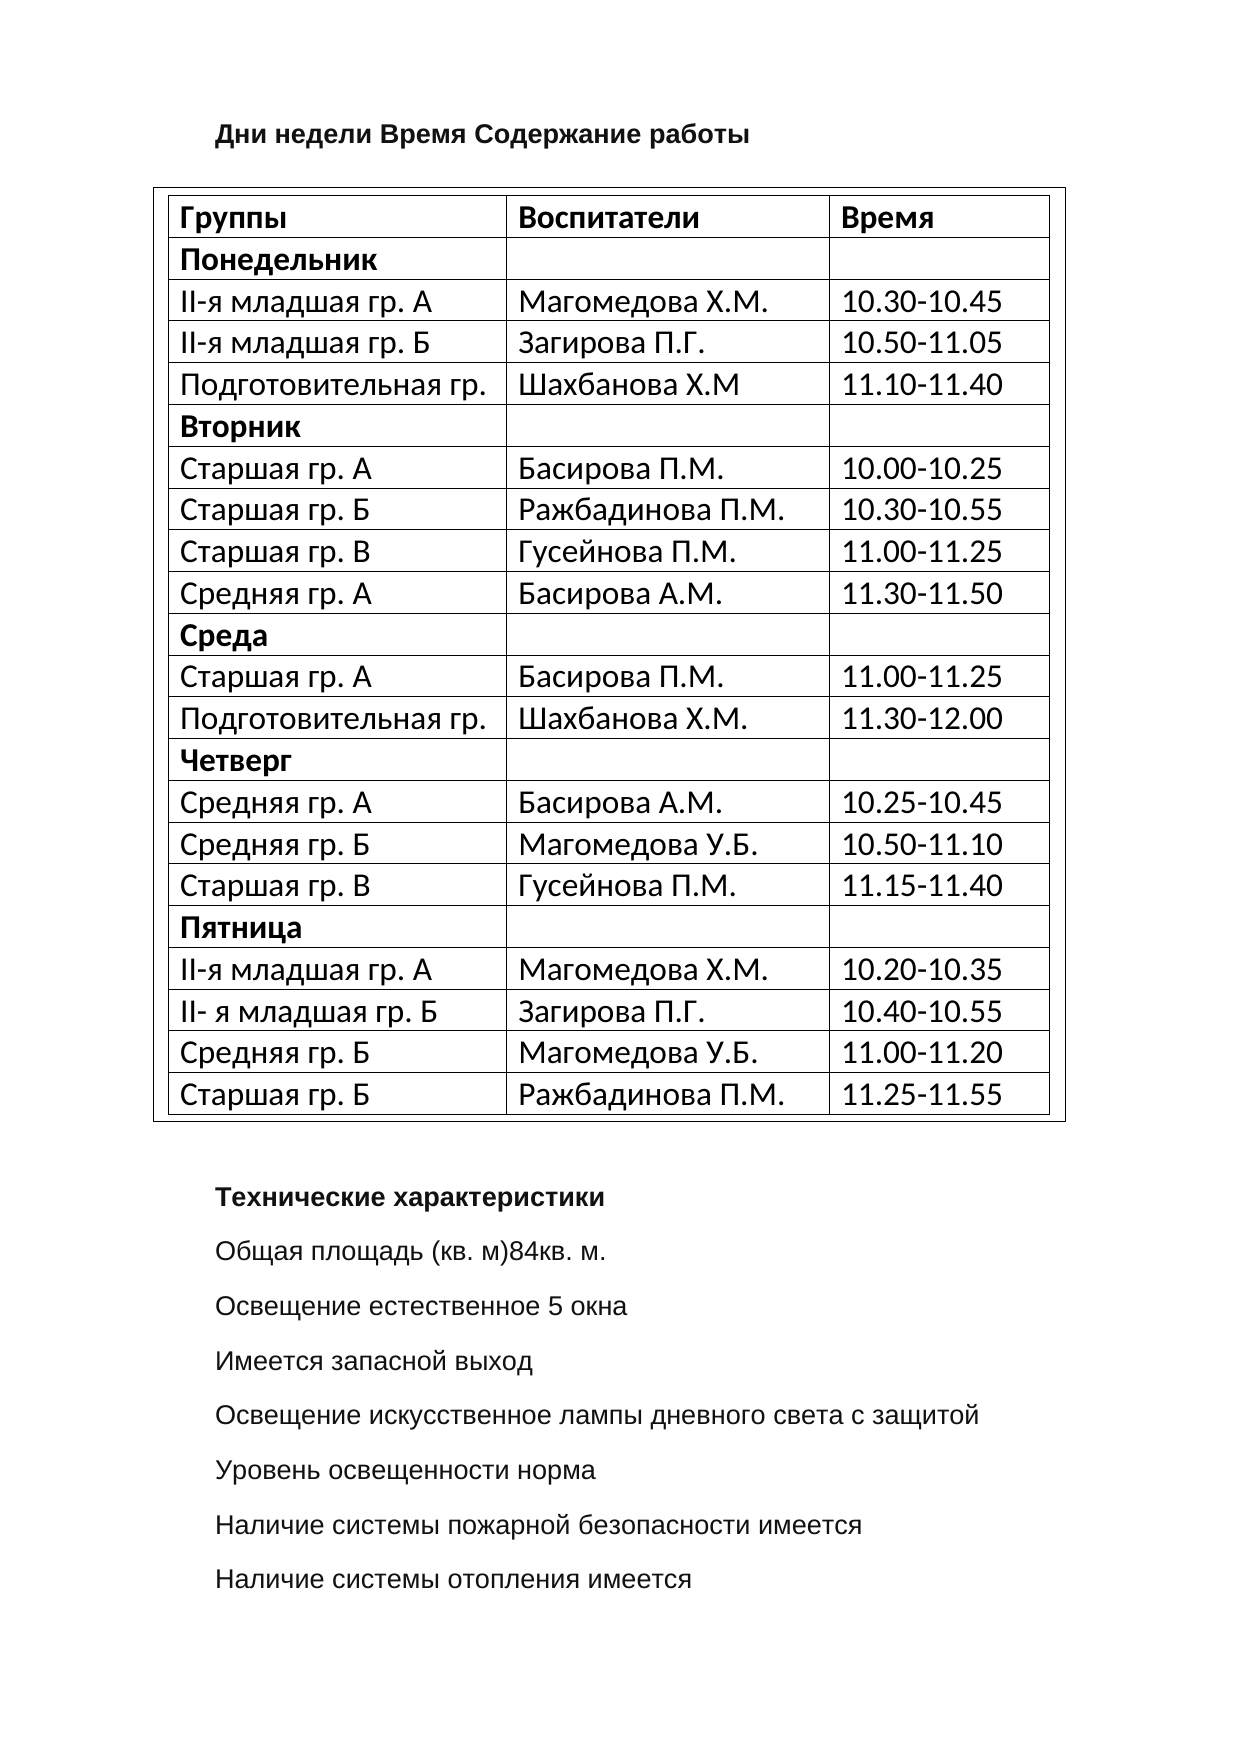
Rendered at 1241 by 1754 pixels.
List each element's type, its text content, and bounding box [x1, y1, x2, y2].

text Наличие системы пожарной безопасности имеется [177, 1509, 1152, 1540]
text Освещение искусственное лампы дневного света с защитой [177, 1399, 1152, 1431]
text Освещение естественное 5 окна [177, 1290, 1152, 1321]
text Имеется запасной выход [177, 1345, 1152, 1376]
text Уровень освещенности норма [177, 1454, 1152, 1485]
text Наличие системы отопления имеется [177, 1563, 1152, 1595]
text Общая площадь (кв. м)84кв. м. [177, 1235, 1152, 1267]
text Технические характеристики [177, 1181, 1152, 1212]
text Дни недели Время Содержание работы [177, 118, 1152, 149]
